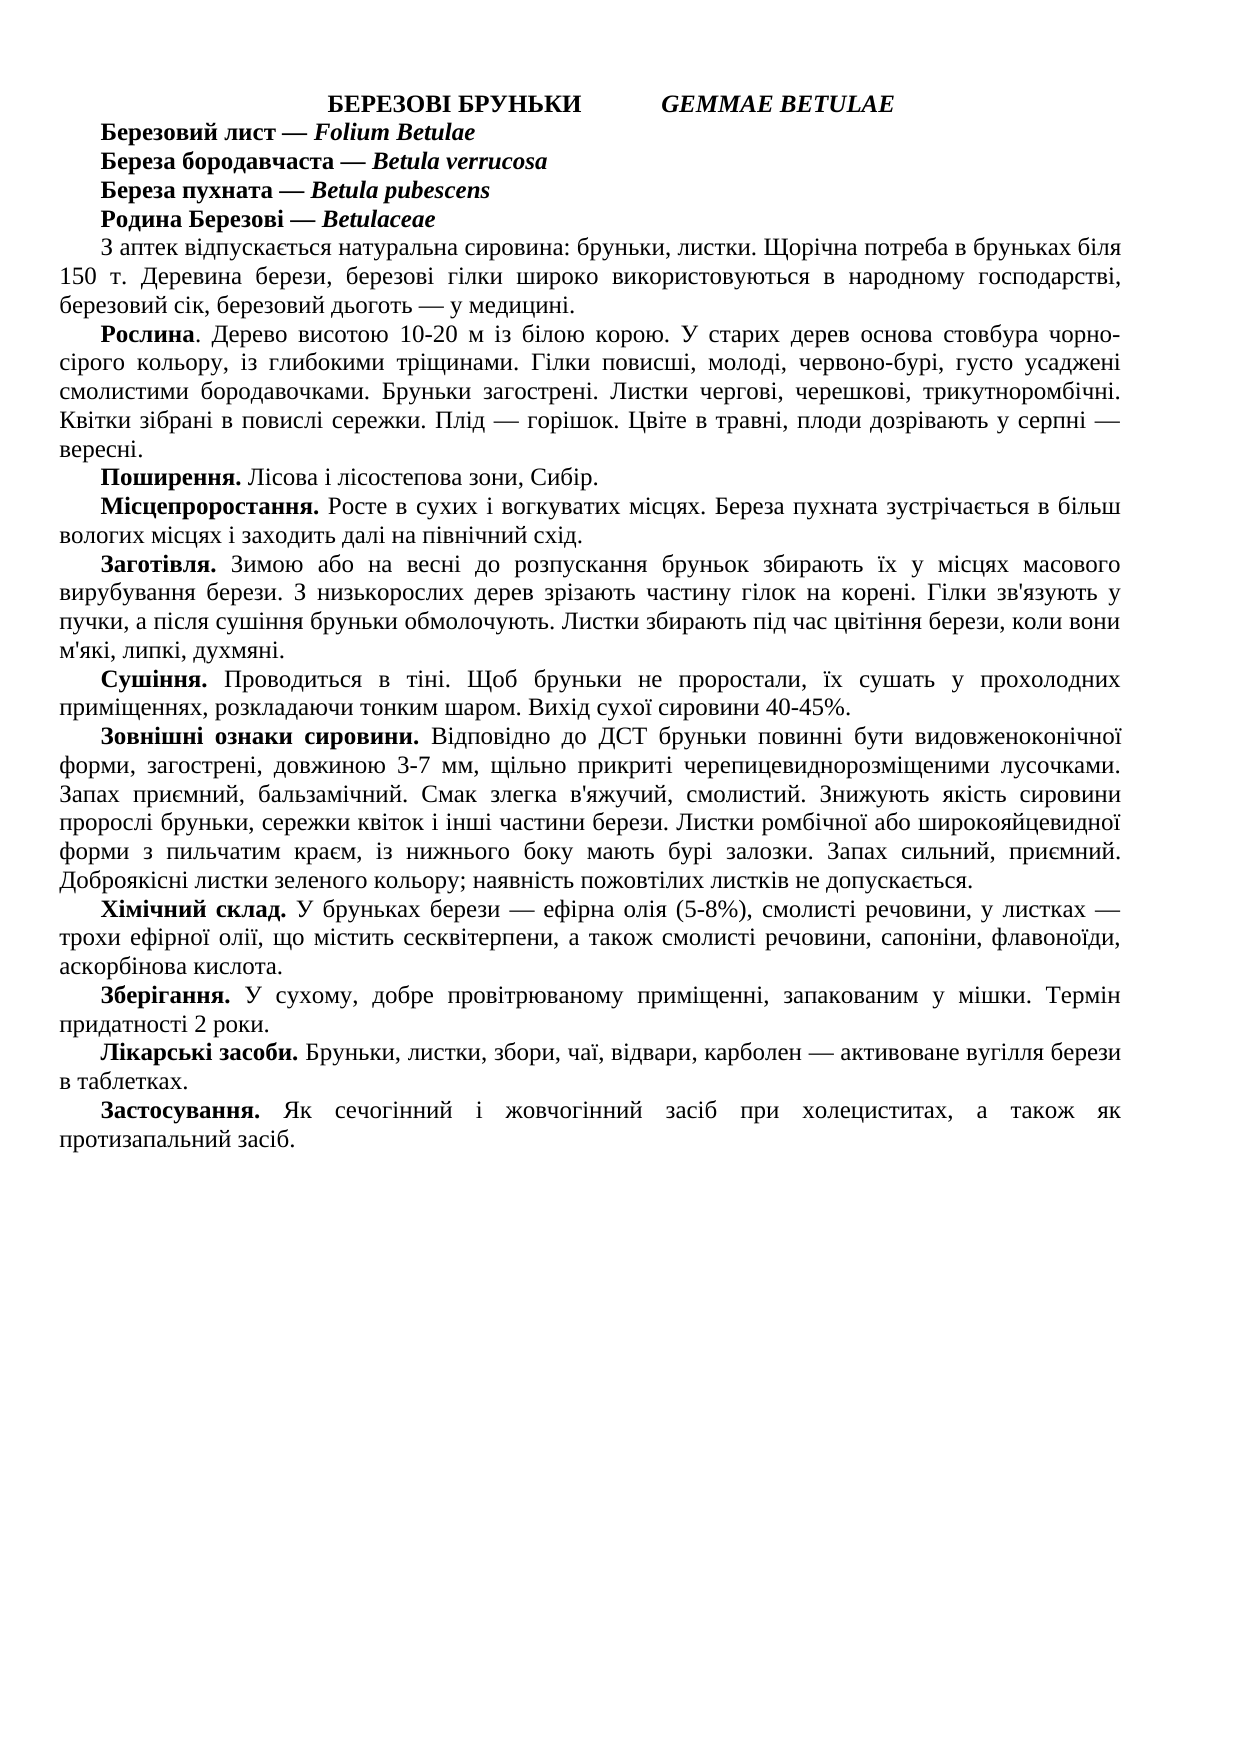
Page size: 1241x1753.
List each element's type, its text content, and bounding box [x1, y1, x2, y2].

text Місцепроростання. Росте в сухих і вогкуватих місцях. Береза пухната зустрічається в більш вологих місцях і заходить далі на північний схід. [59, 491, 1122, 549]
text Родина Березові — Betulaceae [59, 204, 1122, 232]
text Хімічний склад. У бруньках берези — ефірна олія (5-8%), смолисті речовини, у листках — трохи ефірної олії, що містить сесквітерпени, а також смолисті речовини, сапоніни, флавоноїди, аскорбінова кислота. [59, 894, 1122, 980]
text Береза пухната — Betula pubescens [59, 175, 1122, 204]
text Березовий лист — Folium Betulae [59, 117, 1122, 146]
text Застосування. Як сечогінний і жовчогінний засіб при холециститах, а також як протизапальний засіб. [59, 1095, 1122, 1152]
text Береза бородавчаста — Betula verrucosa [59, 146, 1122, 175]
text БЕРЕЗОВІ БРУНЬКИ GEMMAE BETULAE [59, 89, 1122, 117]
text Поширення. Лісова і лісостепова зони, Сибір. [59, 462, 1122, 491]
text Рослина. Дерево висотою 10-20 м із білою корою. У старих дерев основа стовбура чорно-сірого кольору, із глибокими тріщинами. Гілки повисші, молоді, червоно-бурі, густо усаджені смолистими бородавочками. Бруньки загострені. Листки чергові, черешкові, трикутноромбічні. Квітки зібрані в повислі сережки. Плід — горішок. Цвіте в травні, плоди дозрівають у серпні — вересні. [59, 319, 1122, 462]
text Зберігання. У сухому, добре провітрюваному приміщенні, запакованим у мішки. Термін придатності 2 роки. [59, 980, 1122, 1037]
text Лікарські засоби. Бруньки, листки, збори, чаї, відвари, карболен — активоване вугілля берези в таблетках. [59, 1037, 1122, 1095]
text З аптек відпускається натуральна сировина: бруньки, листки. Щорічна потреба в бруньках біля 150 т. Деревина берези, березові гілки широко використовуються в народному господарстві, березовий сік, березовий дьоготь — у медицині. [59, 232, 1122, 319]
text Зовнішні ознаки сировини. Відповідно до Дст бруньки повинні бути видовженоконічної форми, загострені, довжиною 3-7 мм, щільно прикриті черепицевиднорозміщеними лусочками. Запах приємний, бальзамічний. Смак злегка в'яжучий, смолистий. Знижують якість сировини пророслі бруньки, сережки квіток і інші частини берези. Листки ромбічної або широкояйцевидної форми з пильчатим краєм, із нижнього боку мають бурі залозки. Запах сильний, приємний. Доброякісні листки зеленого кольору; наявність пожовтілих листків не допускається. [59, 721, 1122, 894]
text Заготівля. Зимою або на весні до розпускання бруньок збирають їх у місцях масового вирубування берези. З низькорослих дерев зрізають частину гілок на корені. Гілки зв'язують у пучки, а після сушіння бруньки обмолочують. Листки збирають під час цвітіння берези, коли вони м'які, липкі, духмяні. [59, 549, 1122, 664]
text Сушіння. Проводиться в тіні. Щоб бруньки не проростали, їх сушать у прохолодних приміщеннях, розкладаючи тонким шаром. Вихід сухої сировини 40-45%. [59, 664, 1122, 721]
